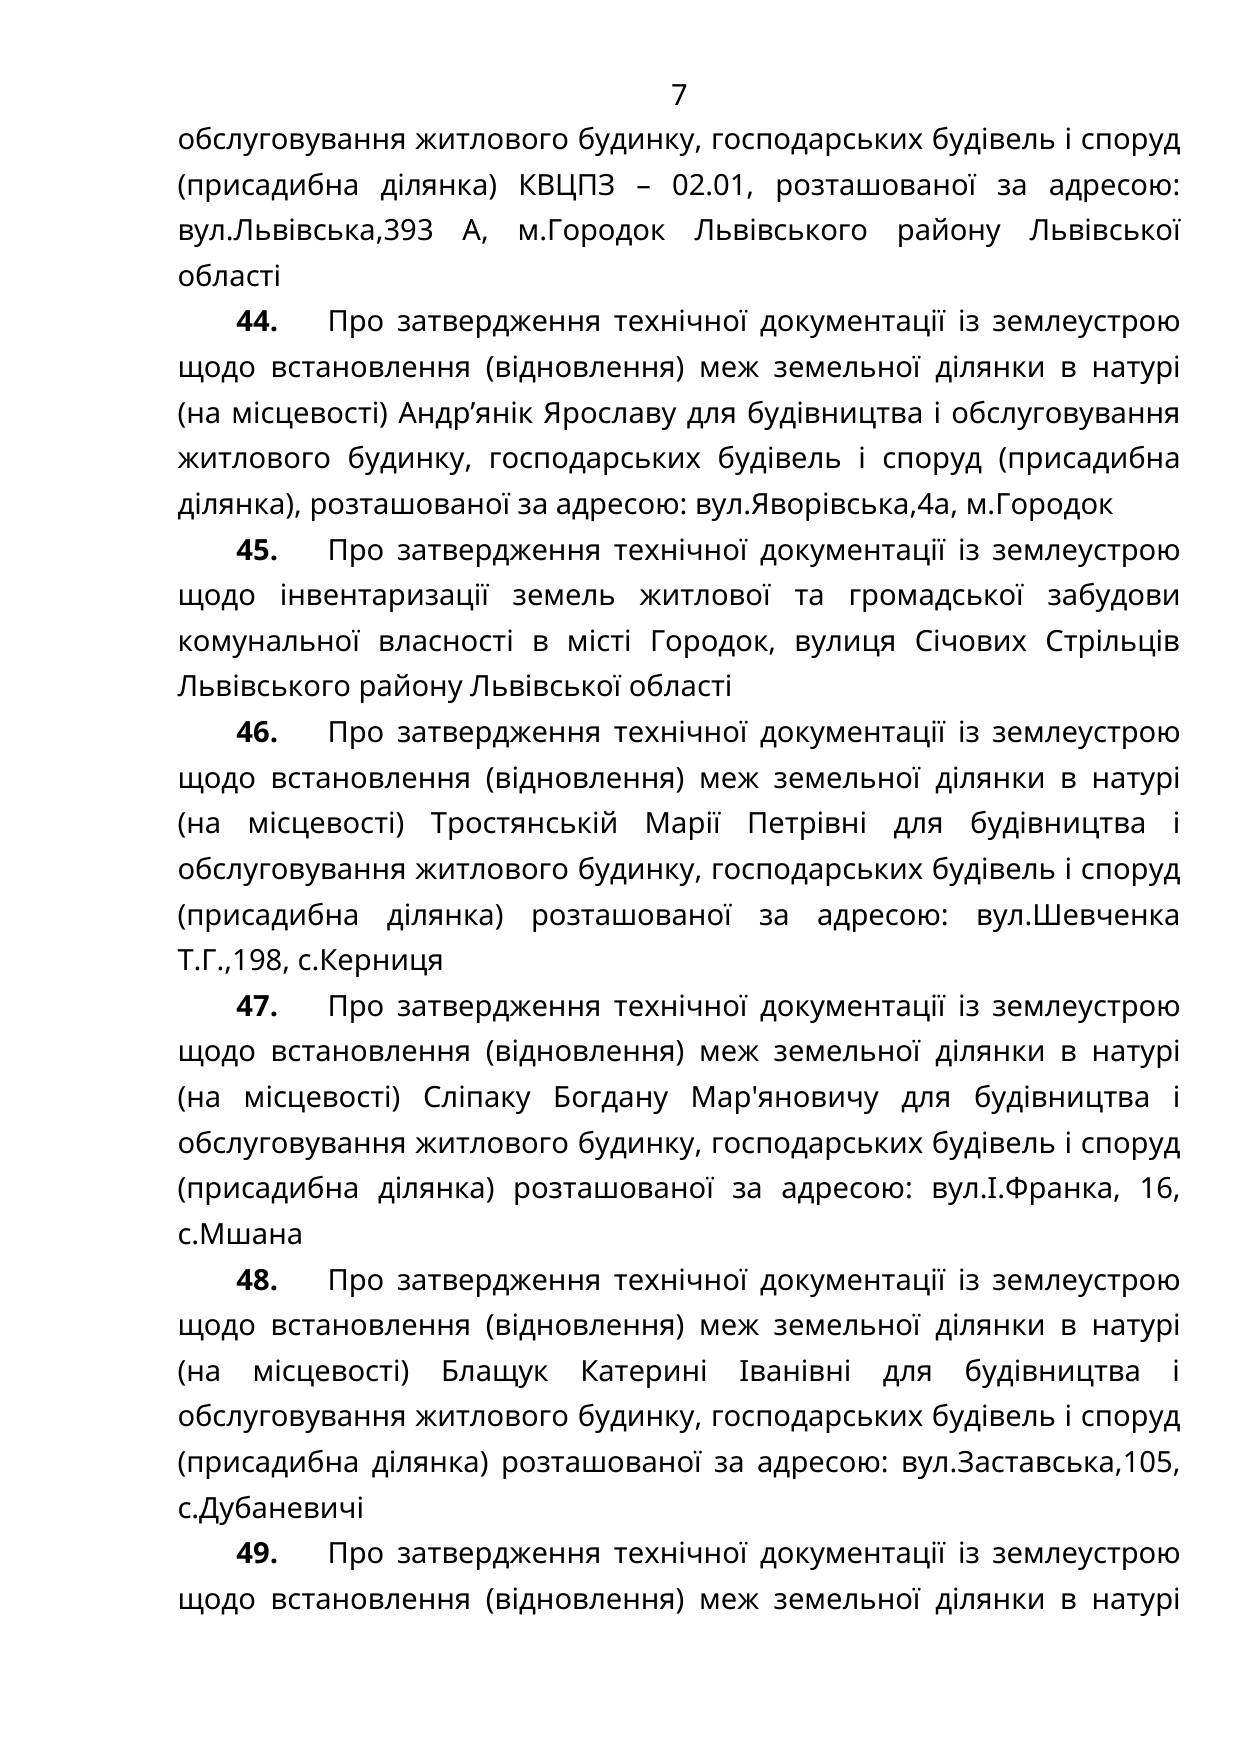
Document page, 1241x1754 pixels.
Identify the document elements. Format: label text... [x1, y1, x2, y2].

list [177, 118, 1181, 295]
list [177, 1532, 1181, 1618]
list Про затвердження технічної документації із землеустрою щодо встановлення (відновлення) меж земельної ділянки в натурі (на місцевості) Андр’янік Ярославу для будівництва і обслуговування житлового будинку, господарських будівель і споруд (присадибна ділянка), розташованої за адресою: вул.Яворівська,4а, м.Городок [177, 301, 1181, 523]
list Про затвердження технічної документації із землеустрою щодо встановлення (відновлення) меж земельної ділянки в натурі (на місцевості) Тростянській Марії Петрівні для будівництва і обслуговування житлового будинку, господарських будівель і споруд (присадибна ділянка) розташованої за адресою: вул.Шевченка Т.Г.,198, с.Керниця [177, 711, 1181, 979]
list Про затвердження технічної документації із землеустрою щодо встановлення (відновлення) меж земельної ділянки в натурі (на місцевості) Сліпаку Богдану Мар'яновичу для будівництва і обслуговування житлового будинку, господарських будівель і споруд (присадибна ділянка) розташованої за адресою: вул.І.Франка, 16, с.Мшана [177, 985, 1181, 1253]
list Про затвердження технічної документації із землеустрою щодо інвентаризації земель житлової та громадської забудови комунальної власності в місті Городок, вулиця Січових Стрільців Львівського району Львівської області [177, 529, 1181, 705]
list Про затвердження технічної документації із землеустрою щодо встановлення (відновлення) меж земельної ділянки в натурі (на місцевості) Блащук Катерині Іванівні для будівництва і обслуговування житлового будинку, господарських будівель і споруд (присадибна ділянка) розташованої за адресою: вул.Заставська,105, с.Дубаневичі [177, 1259, 1181, 1527]
